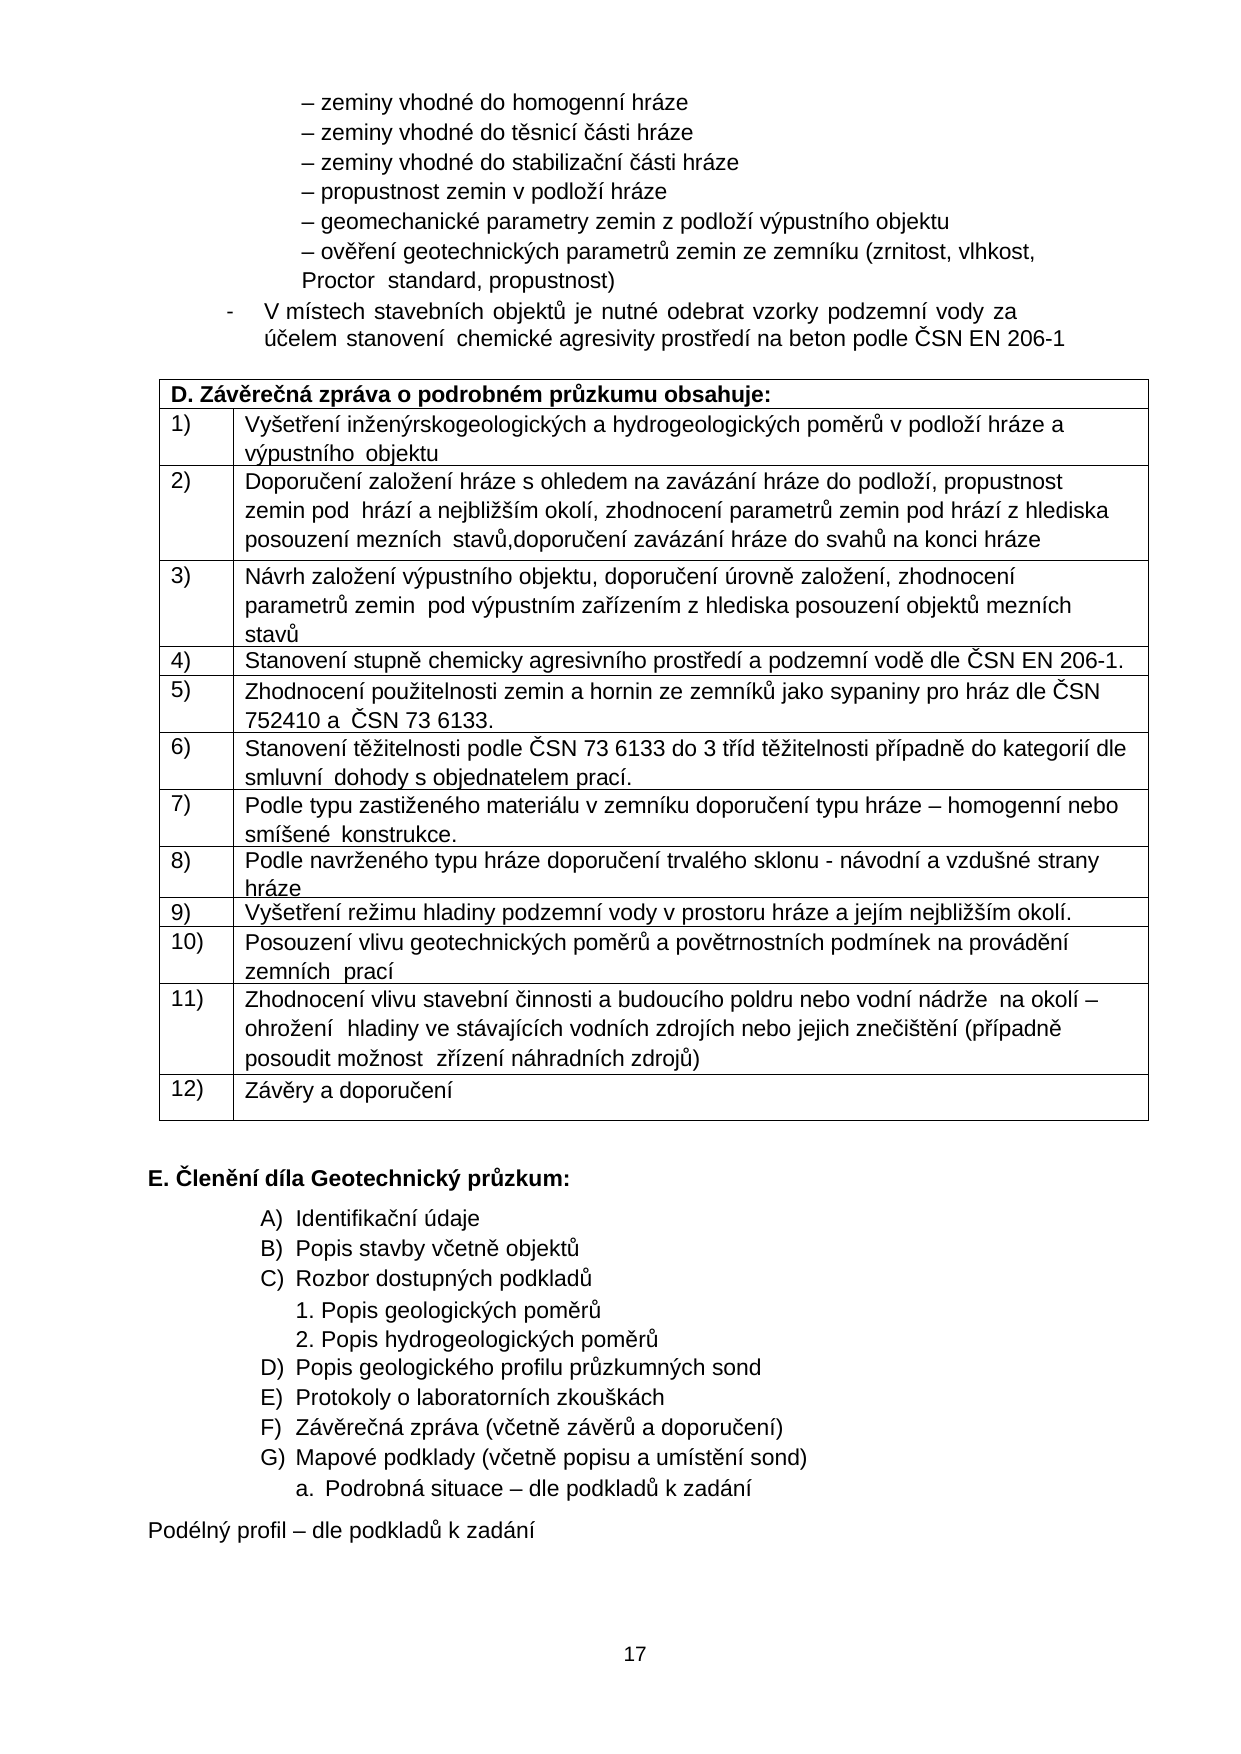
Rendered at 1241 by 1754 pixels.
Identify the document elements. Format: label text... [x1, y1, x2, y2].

list Závěrečná zpráva (včetně závěrů a doporučení) [260, 1414, 1122, 1440]
table_cell 2) [160, 466, 233, 560]
text – geomechanické parametry zemin z podloží výpustního objektu [301, 208, 1122, 234]
table_cell Posouzení vlivu geotechnických poměrů a povětrnostních podmínek na provádění zemních prací [234, 927, 1148, 983]
text – zeminy vhodné do stabilizační části hráze [301, 148, 1122, 175]
list Identifikační údaje [260, 1205, 1122, 1231]
table_cell 4) [160, 647, 233, 674]
table_cell 3) [160, 561, 233, 646]
list Mapové podklady (včetně popisu a umístění sond) [260, 1444, 1122, 1471]
table_cell Stanovení těžitelnosti podle ČSN 73 6133 do 3 tříd těžitelnosti případně do kategorií dle smluvní dohody s objednatelem prací. [234, 733, 1148, 788]
table_cell 5) [160, 676, 233, 732]
table_cell 1) [160, 409, 233, 465]
table_cell Stanovení stupně chemicky agresivního prostředí a podzemní vodě dle ČSN EN 206-1. [234, 647, 1148, 674]
table_cell Podle navrženého typu hráze doporučení trvalého sklonu - návodní a vzdušné strany hráze [234, 847, 1148, 897]
list Popis geologického profilu průzkumných sond [260, 1354, 1122, 1380]
table_cell Vyšetření inženýrskogeologických a hydrogeologických poměrů v podloží hráze a výpustního objektu [234, 409, 1148, 465]
list Popis stavby včetně objektů [260, 1235, 1122, 1261]
table_cell 6) [160, 733, 233, 788]
table_cell Zhodnocení použitelnosti zemin a hornin ze zemníků jako sypaniny pro hráz dle ČSN 752410 a ČSN 73 6133. [234, 676, 1148, 732]
table_cell Zhodnocení vlivu stavební činnosti a budoucího poldru nebo vodní nádrže na okolí – ohrožení hladiny ve stávajících vodních zdrojích nebo jejich znečištění (případně posoudit možnost zřízení náhradních zdrojů) [234, 984, 1148, 1073]
list Protokoly o laboratorních zkouškách [260, 1384, 1122, 1410]
text – propustnost zemin v podloží hráze [301, 178, 1122, 204]
table_cell Doporučení založení hráze s ohledem na zavázání hráze do podloží, propustnost zemin pod hrází a nejbližším okolí, zhodnocení parametrů zemin pod hrází z hlediska posouzení mezních stavů,doporučení zavázání hráze do svahů na konci hráze [234, 466, 1148, 560]
table_cell Návrh založení výpustního objektu, doporučení úrovně založení, zhodnocení parametrů zemin pod výpustním zařízením z hlediska posouzení objektů mezních stavů [234, 561, 1148, 646]
list V místech stavebních objektů je nutné odebrat vzorky podzemní vody za účelem stanovení chemické agresivity prostředí na beton podle ČSN EN 206-1 [226, 297, 1096, 352]
table_cell Závěry a doporučení [234, 1075, 1148, 1120]
text – zeminy vhodné do těsnicí části hráze [301, 118, 1122, 145]
table_cell Vyšetření režimu hladiny podzemní vody v prostoru hráze a jejím nejbližším okolí. [234, 898, 1148, 926]
table_cell 12) [160, 1075, 233, 1120]
text 1. Popis geologických poměrů [295, 1295, 1122, 1324]
list Rozbor dostupných podkladů [260, 1265, 1122, 1291]
table_cell 11) [160, 984, 233, 1073]
text E. Členění díla Geotechnický průzkum: [148, 1163, 1122, 1192]
table_cell 7) [160, 790, 233, 846]
table_header D. Závěrečná zpráva o podrobném průzkumu obsahuje: [160, 380, 1148, 408]
text Podélný profil – dle podkladů k zadání [148, 1517, 1122, 1543]
text – ověření geotechnických parametrů zemin ze zemníku (zrnitost, vlhkost, Proctor standard, propustnost) [301, 238, 1054, 294]
table_cell Podle typu zastiženého materiálu v zemníku doporučení typu hráze – homogenní nebo smíšené konstrukce. [234, 790, 1148, 846]
table_cell 10) [160, 927, 233, 983]
text 2. Popis hydrogeologických poměrů [295, 1324, 1122, 1354]
table_cell 8) [160, 847, 233, 897]
text – zeminy vhodné do homogenní hráze [301, 89, 1122, 115]
table_cell 9) [160, 898, 233, 926]
list Podrobná situace – dle podkladů k zadání [295, 1474, 1122, 1501]
